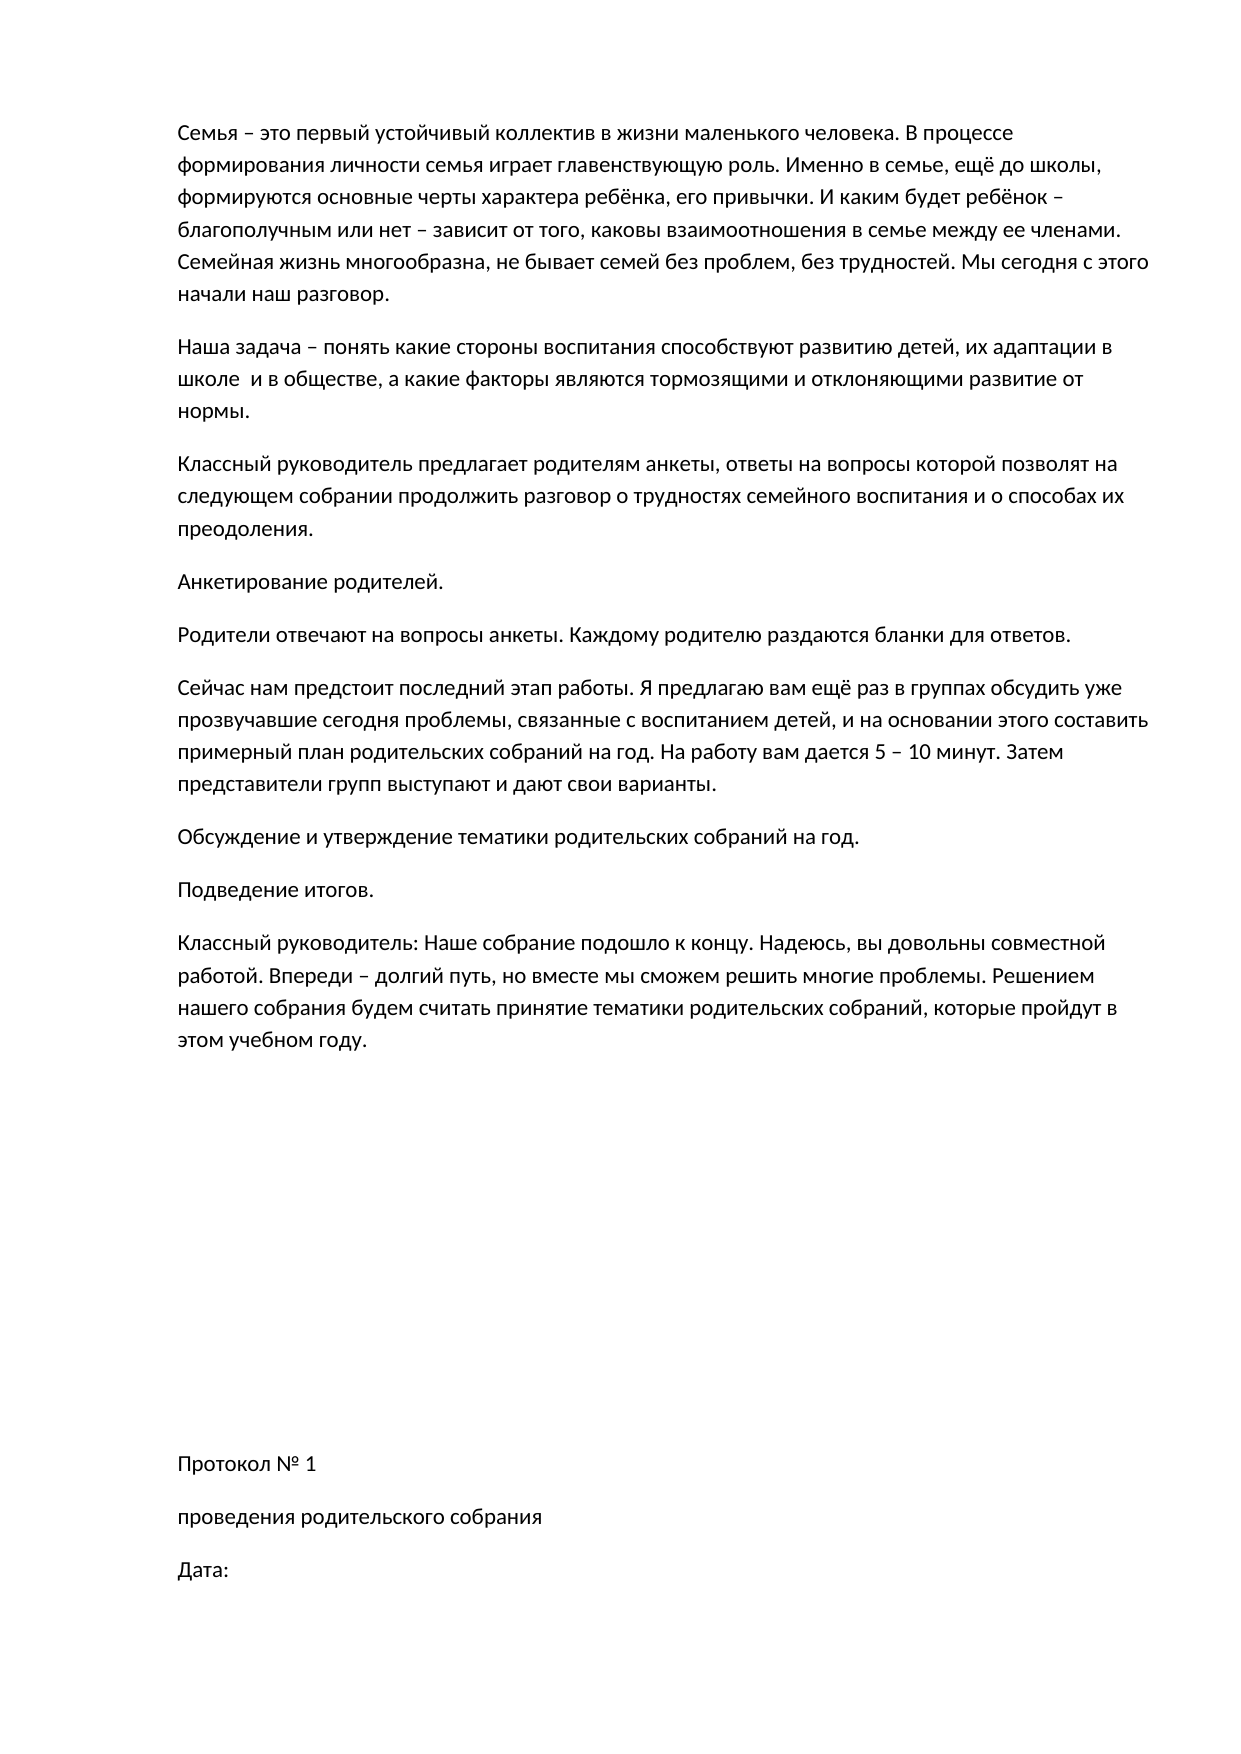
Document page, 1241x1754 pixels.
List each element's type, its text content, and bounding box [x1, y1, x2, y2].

text Анкетирование родителей. [177, 567, 1152, 595]
text Сейчас нам предстоит последний этап работы. Я предлагаю вам ещё раз в группах обсудить уже прозвучавшие сегодня проблемы, связанные с воспитанием детей, и на основании этого составить примерный план родительских собраний на год. На работу вам дается 5 – 10 минут. Затем представители групп выступают и дают свои варианты. [177, 673, 1152, 797]
text проведения родительского собрания [177, 1502, 1152, 1530]
text Классный руководитель: Наше собрание подошло к концу. Надеюсь, вы довольны совместной работой. Впереди – долгий путь, но вместе мы сможем решить многие проблемы. Решением нашего собрания будем считать принятие тематики родительских собраний, которые пройдут в этом учебном году. [177, 928, 1152, 1053]
text Протокол № 1 [177, 1449, 1152, 1477]
text Дата: [177, 1555, 1152, 1583]
text Классный руководитель предлагает родителям анкеты, ответы на вопросы которой позволят на следующем собрании продолжить разговор о трудностях семейного воспитания и о способах их преодоления. [177, 449, 1152, 542]
text Наша задача – понять какие стороны воспитания способствуют развитию детей, их адаптации в школе и в обществе, а какие факторы являются тормозящими и отклоняющими развитие от нормы. [177, 332, 1152, 424]
text Подведение итогов. [177, 876, 1152, 903]
text Обсуждение и утверждение тематики родительских собраний на год. [177, 822, 1152, 851]
text Родители отвечают на вопросы анкеты. Каждому родителю раздаются бланки для ответов. [177, 620, 1152, 648]
text Семья – это первый устойчивый коллектив в жизни маленького человека. В процессе формирования личности семья играет главенствующую роль. Именно в семье, ещё до школы, формируются основные черты характера ребёнка, его привычки. И каким будет ребёнок – благополучным или нет – зависит от того, каковы взаимоотношения в семье между ее членами. Семейная жизнь многообразна, не бывает семей без проблем, без трудностей. Мы сегодня с этого начали наш разговор. [177, 118, 1152, 307]
